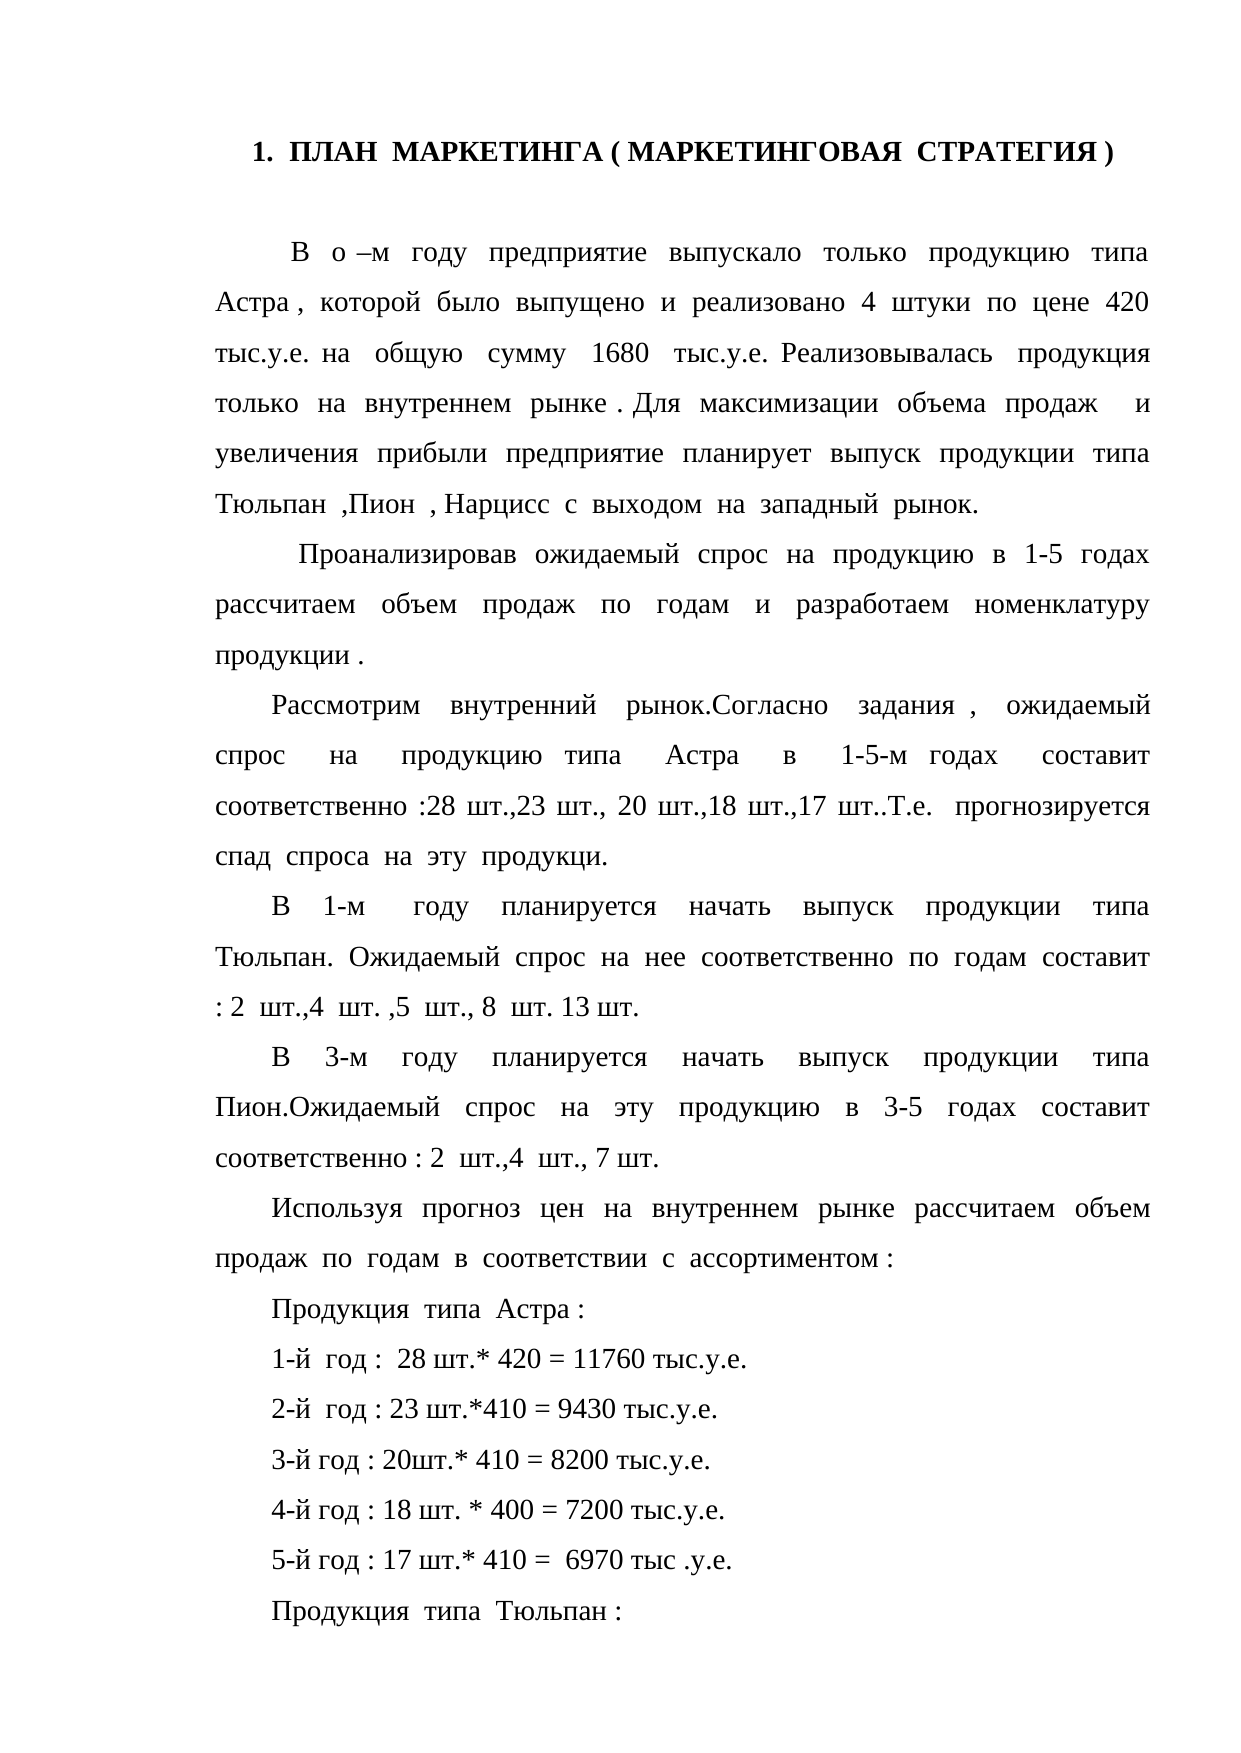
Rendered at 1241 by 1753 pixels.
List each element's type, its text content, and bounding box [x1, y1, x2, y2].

text В о –м году предприятие выпускало только продукцию типа Астра , которой было выпущено и реализовано 4 штуки по цене 420 тыс.у.е. на общую сумму 1680 тыс.у.е. Реализовывалась продукция только на внутреннем рынке . Для максимизации объема продаж и увеличения прибыли предприятие планирует выпуск продукции типа Тюльпан ,Пион , Нарцисс с выходом на западный рынок. [215, 234, 1152, 519]
text Рассмотрим внутренний рынок.Согласно задания , ожидаемый спрос на продукцию типа Астра в 1-5-м годах составит соответственно :28 шт.,23 шт., 20 шт.,18 шт.,17 шт..Т.е. прогнозируется спад спроса на эту продукци. [215, 687, 1152, 872]
text В 3-м году планируется начать выпуск продукции типа Пион.Ожидаемый спрос на эту продукцию в 3-5 годах составит соответственно : 2 шт.,4 шт., 7 шт. [215, 1039, 1152, 1173]
list ПЛАН МАРКЕТИНГА ( МАРКЕТИНГОВАЯ СТРАТЕГИЯ ) [215, 134, 1152, 167]
text Продукция типа Тюльпан : [215, 1593, 1152, 1626]
text Продукция типа Астра : [215, 1291, 1152, 1324]
text Используя прогноз цен на внутреннем рынке рассчитаем объем продаж по годам в соответствии с ассортиментом : [215, 1190, 1152, 1274]
text 2-й год : 23 шт.*410 = 9430 тыс.у.е. [215, 1391, 1152, 1425]
text 3-й год : 20шт.* 410 = 8200 тыс.у.е. [215, 1442, 1152, 1475]
text 4-й год : 18 шт. * 400 = 7200 тыс.у.е. [215, 1492, 1152, 1526]
text В 1-м году планируется начать выпуск продукции типа Тюльпан. Ожидаемый спрос на нее соответственно по годам составит : 2 шт.,4 шт. ,5 шт., 8 шт. 13 шт. [215, 888, 1152, 1022]
text 1-й год : 28 шт.* 420 = 11760 тыс.у.е. [215, 1341, 1152, 1375]
text Проанализировав ожидаемый спрос на продукцию в 1-5 годах рассчитаем объем продаж по годам и разработаем номенклатуру продукции . [215, 536, 1152, 670]
text 5-й год : 17 шт.* 410 = 6970 тыс .у.е. [215, 1542, 1152, 1576]
